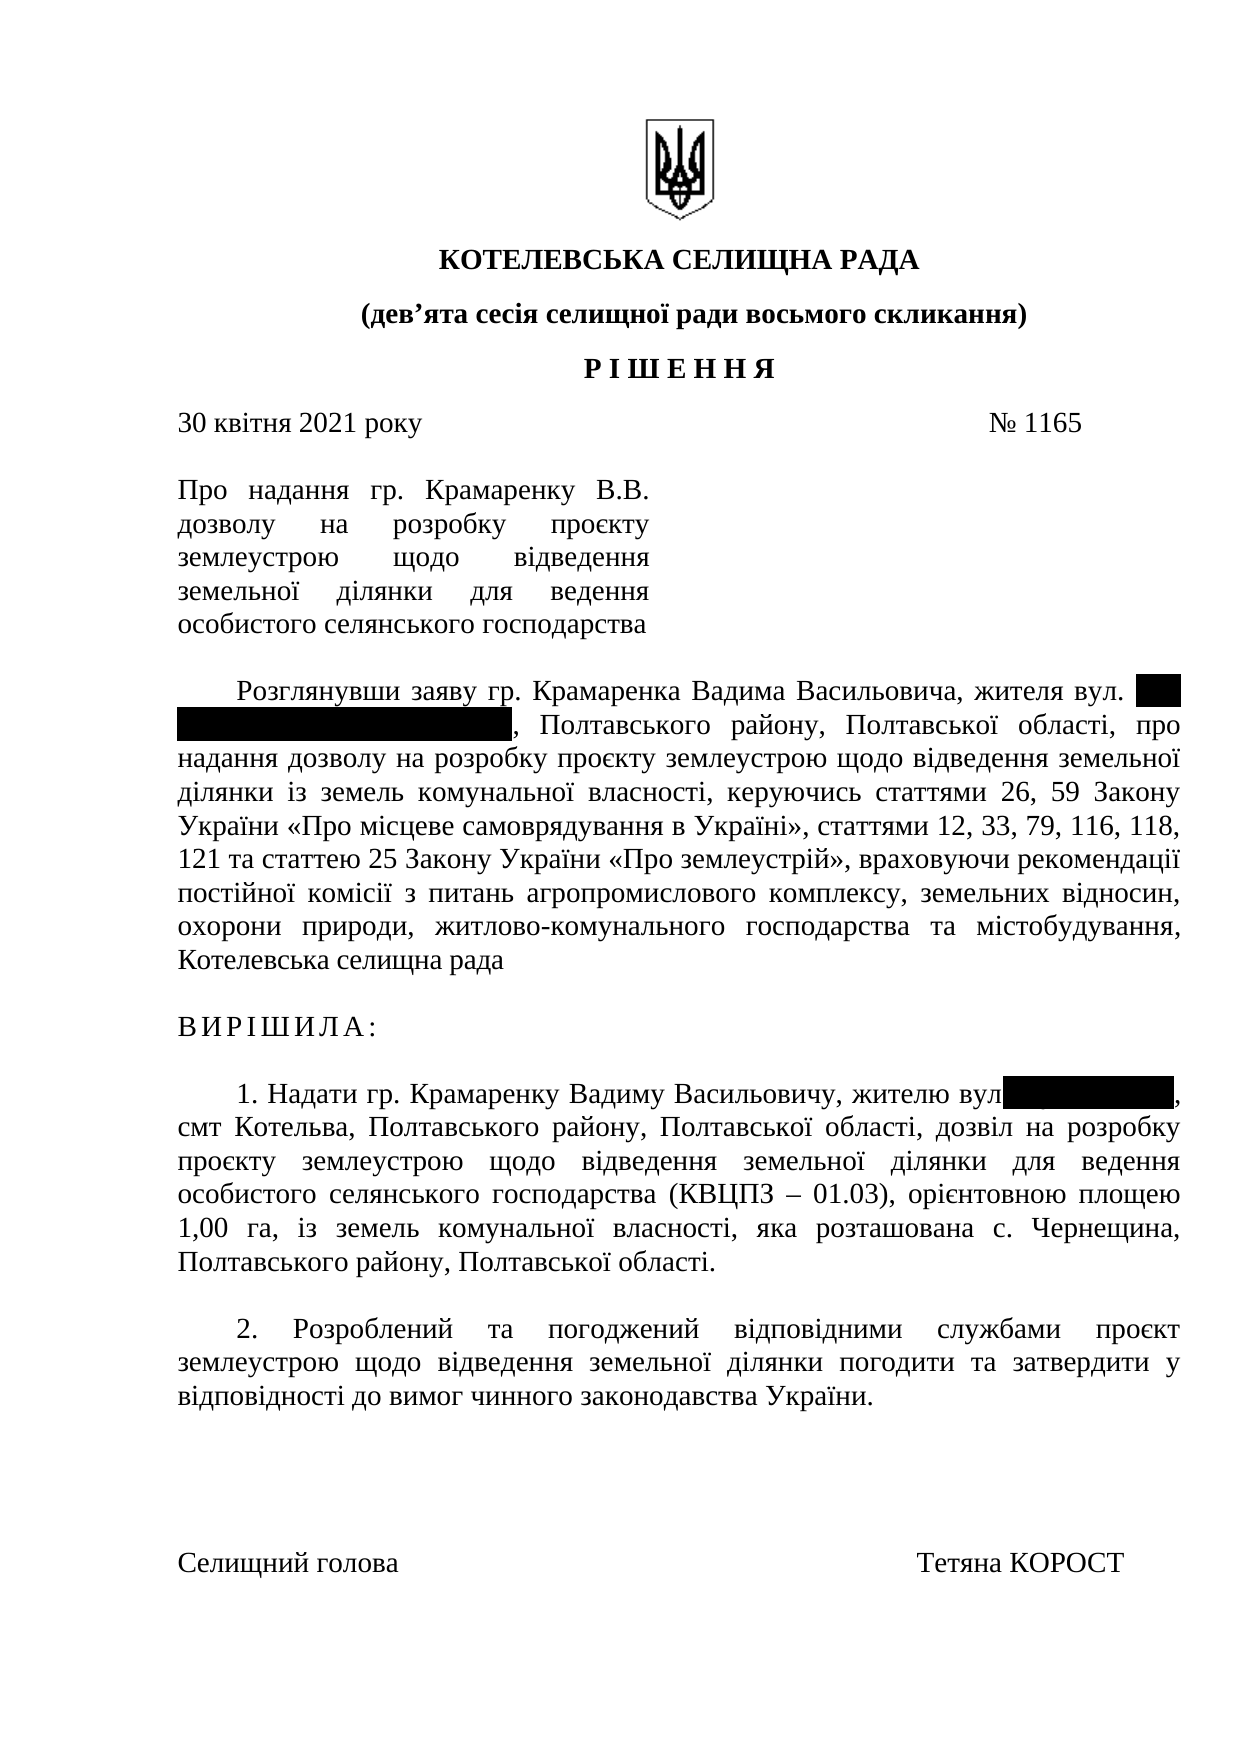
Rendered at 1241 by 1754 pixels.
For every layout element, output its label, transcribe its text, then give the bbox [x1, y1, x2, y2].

picture [640, 118, 719, 222]
text Про надання гр. Крамаренку В.В. дозволу на розробку проєкту землеустрою щодо відведення земельної ділянки для ведення особистого селянського господарства [177, 472, 650, 640]
text ВИРІШИЛА: [177, 1009, 1181, 1042]
text КОТЕЛЕВСЬКА СЕЛИЩНА РАДА [177, 242, 1181, 276]
text Розглянувши заяву гр. Крамаренка Вадима Васильовича, жителя вул. Пу-шкіна, 34, смт Котельва, Полтавського району, Полтавської області, про надання дозволу на розробку проєкту землеустрою щодо відведення земельної ділянки із земель комунальної власності, керуючись статтями 26, 59 Закону України «Про місцеве самоврядування в Україні», статтями 12, 33, 79, 116, 118, 121 та статтею 25 Закону України «Про землеустрій», враховуючи рекомендації постійної комісії з питань агропромислового комплексу, земельних відносин, охорони природи, житлово-комунального господарства та містобудування, Котелевська селищна рада [177, 673, 1181, 975]
text Р І Ш Е Н Н Я [177, 351, 1181, 384]
text (дев’ята сесія селищної ради восьмого скликання) [177, 296, 1211, 330]
text 1. Надати гр. Крамаренку Вадиму Васильовичу, жителю вул. Пушкіна, 34, смт Котельва, Полтавського району, Полтавської області, дозвіл на розробку проєкту землеустрою щодо відведення земельної ділянки для ведення особистого селянського господарства (КВЦПЗ – 01.03), орієнтовною площею 1,00 га, із земель комунальної власності, яка розташована с. Чернещина, Полтавського району, Полтавської області. [177, 1076, 1181, 1277]
text Селищний голова Тетяна КОРОСТ [177, 1546, 1181, 1579]
text 2. Розроблений та погоджений відповідними службами проєкт землеустрою щодо відведення земельної ділянки погодити та затвердити у відповідності до вимог чинного законодавства України. [177, 1311, 1181, 1411]
text 30 квітня 2021 року № 1165 [177, 405, 1181, 439]
